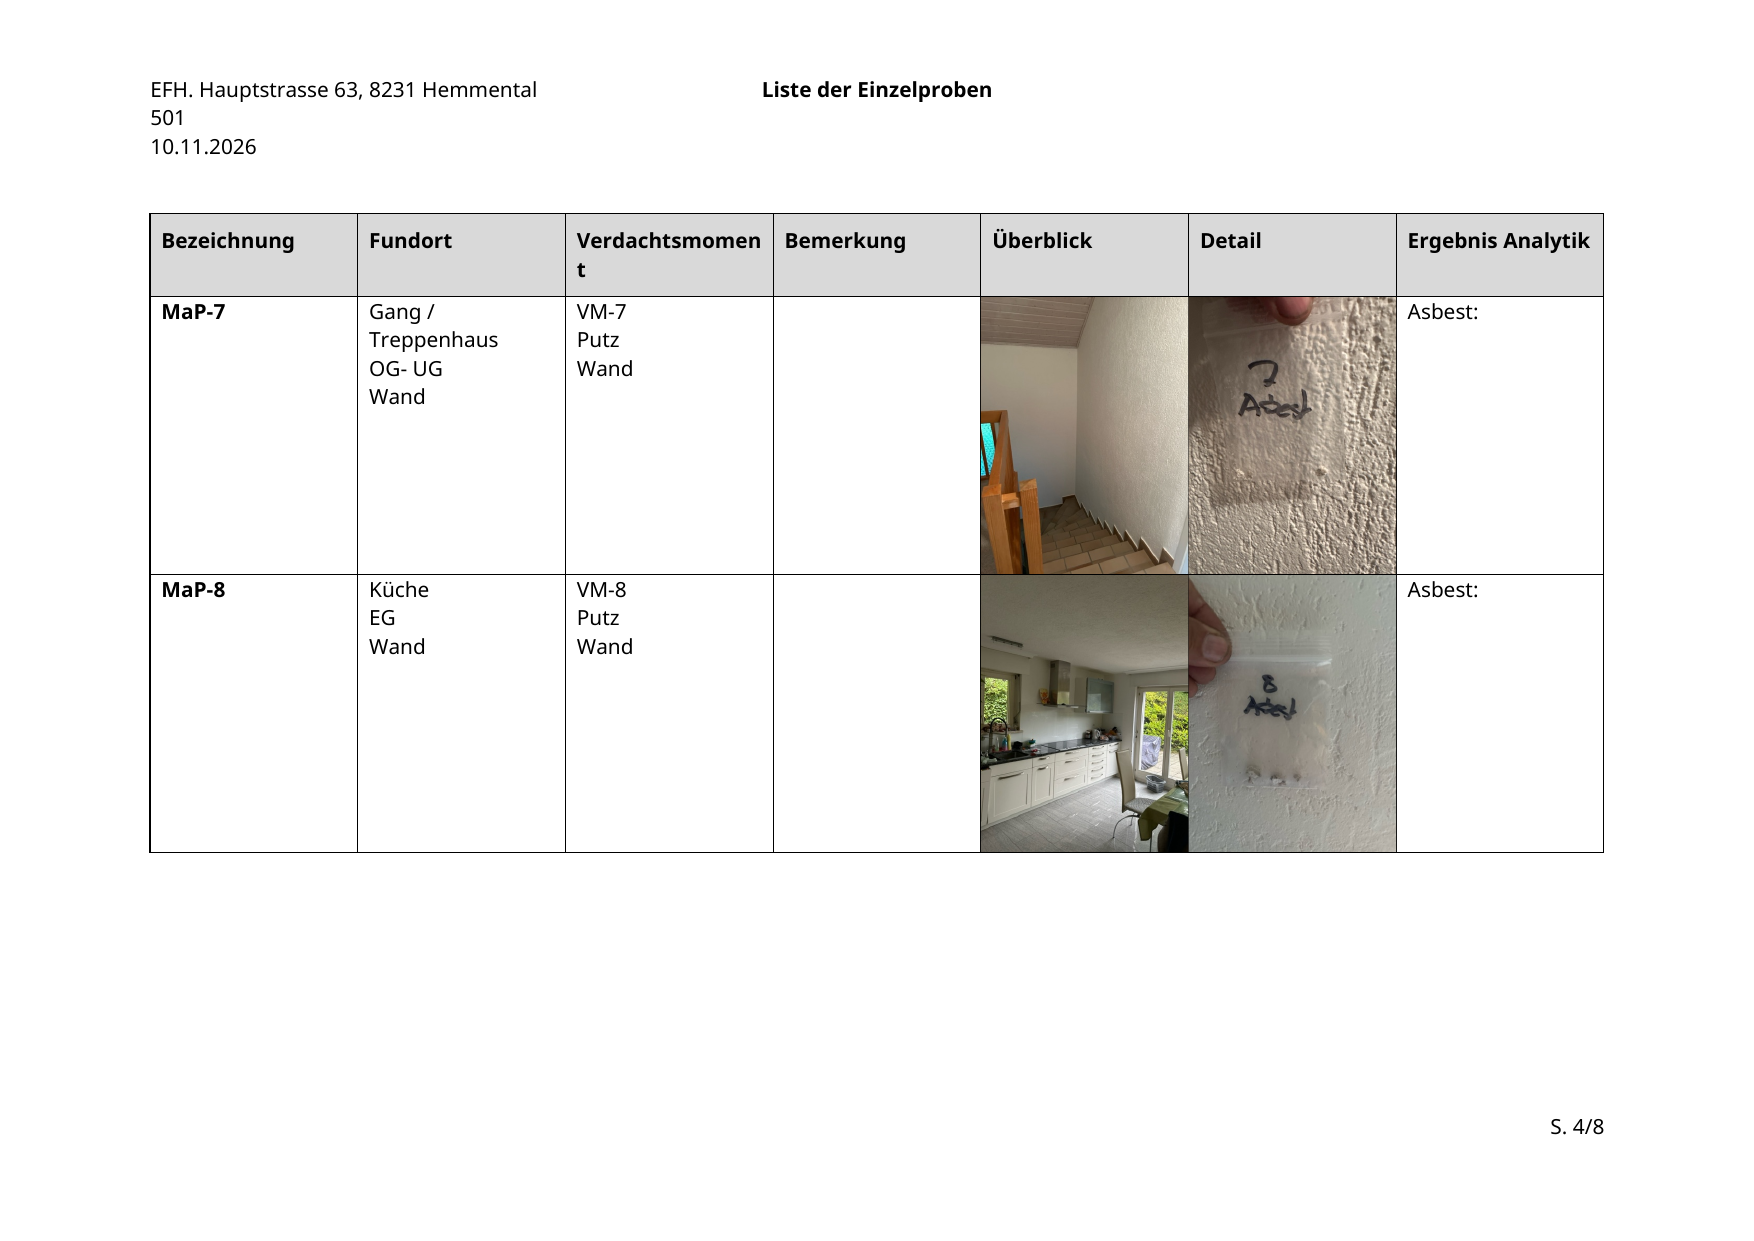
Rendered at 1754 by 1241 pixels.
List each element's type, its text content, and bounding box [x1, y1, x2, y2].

table_cell MaP-7 [151, 297, 357, 574]
table_cell MaP-8 [151, 575, 357, 852]
table_header Überblick [981, 214, 1188, 296]
table_header Ergebnis Analytik [1397, 214, 1603, 296]
picture [980, 575, 1397, 852]
table_header Fundort [358, 214, 565, 296]
table_cell Asbest: [1397, 575, 1603, 852]
table_cell VM-8 Putz Wand [566, 575, 773, 852]
table_cell [774, 297, 980, 574]
table_header Verdachtsmoment [566, 214, 773, 296]
table_header Bezeichnung [151, 214, 357, 296]
picture [980, 297, 1397, 574]
table_cell Gang / Treppenhaus OG- UG Wand [358, 297, 565, 574]
table_cell VM-7 Putz Wand [566, 297, 773, 574]
table_header Detail [1189, 214, 1396, 296]
table_cell Küche EG Wand [358, 575, 565, 852]
table_header Bemerkung [774, 214, 980, 296]
table_cell [774, 575, 980, 852]
table_cell Asbest: [1397, 297, 1603, 574]
